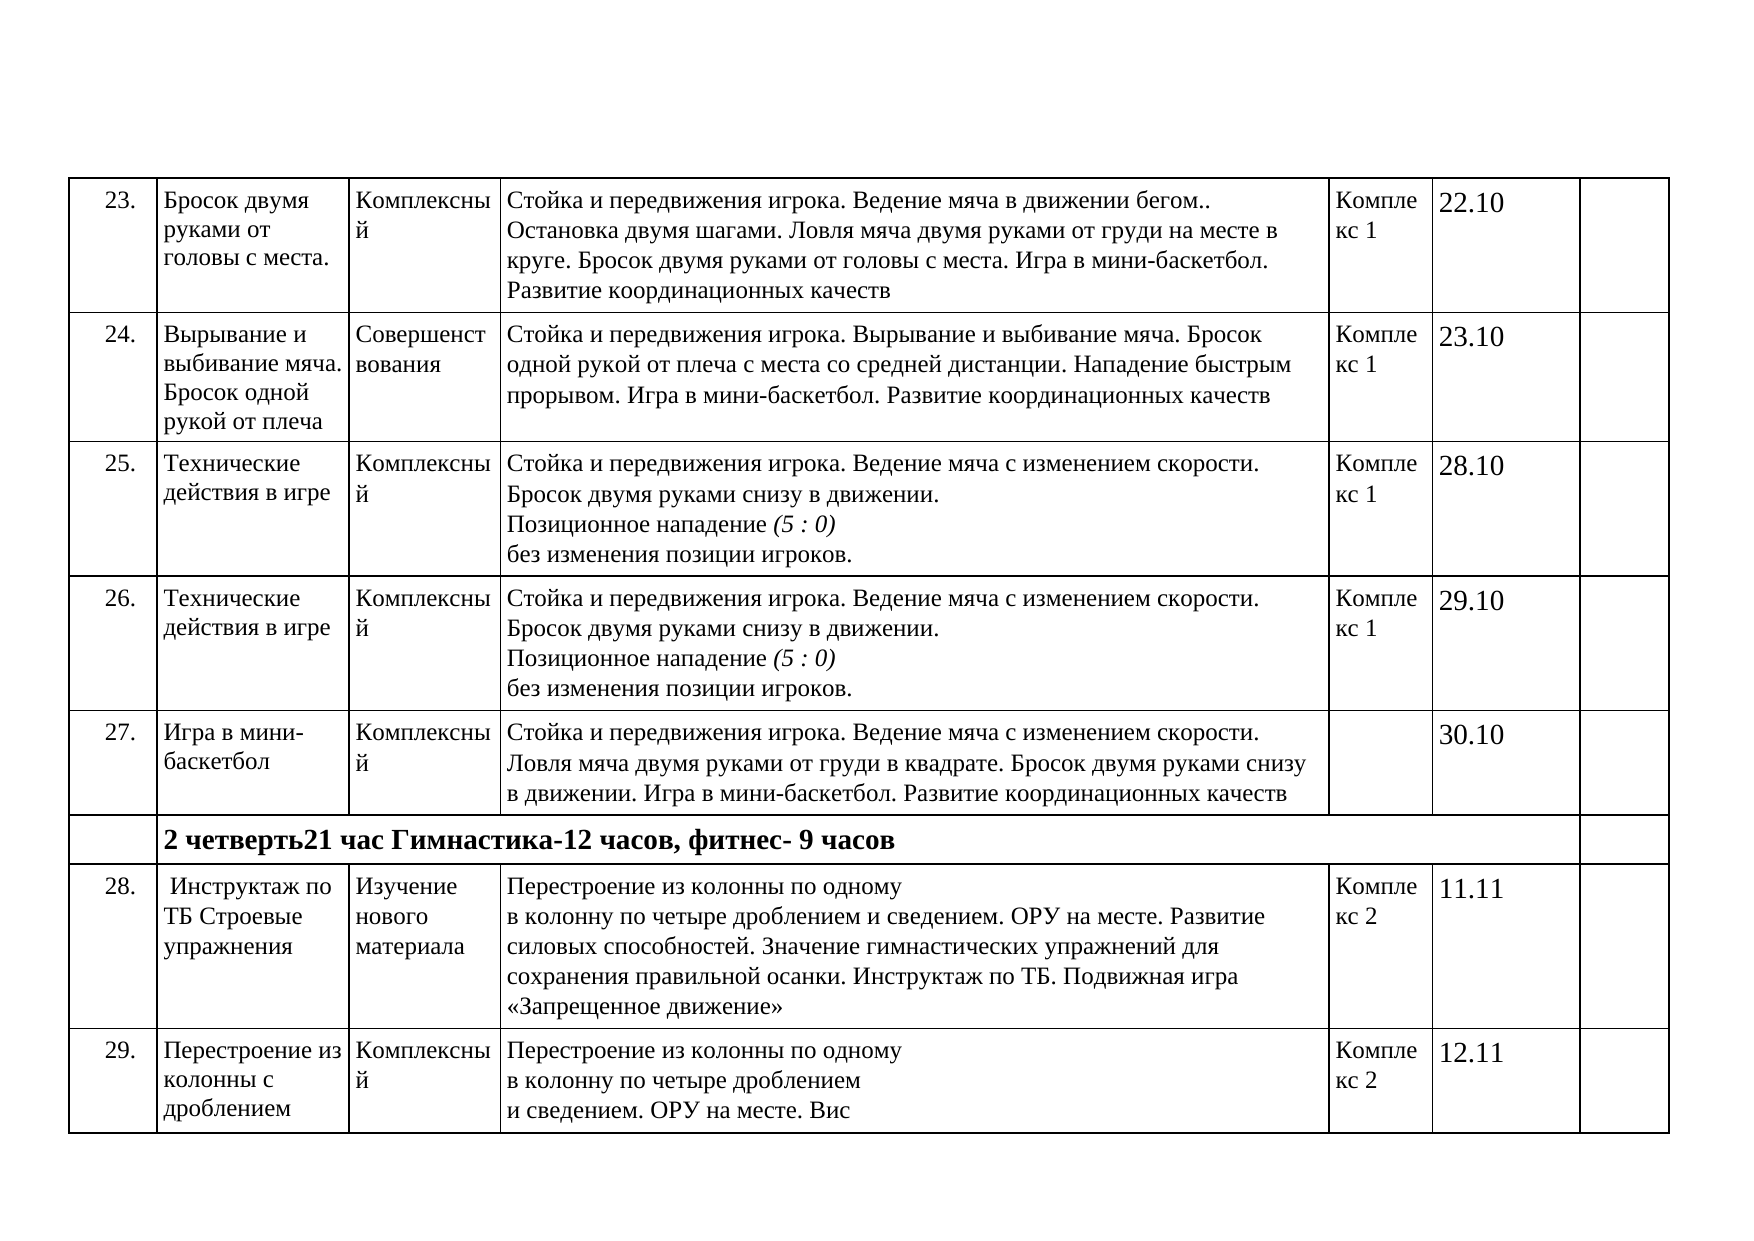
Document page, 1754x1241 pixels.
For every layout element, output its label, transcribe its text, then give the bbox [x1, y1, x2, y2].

table_cell Вырывание и выбивание мяча. Бросок одной рукой от плеча [158, 313, 348, 441]
table_cell [70, 816, 156, 863]
table_cell 11.11 [1433, 865, 1579, 1028]
table_cell Комплексный [350, 179, 500, 312]
table_cell [70, 1029, 156, 1132]
table_cell Комплекс 1 [1330, 179, 1432, 312]
table_cell Комплекс 2 [1330, 865, 1432, 1028]
table_cell Перестроение из колонны по одному в колонну по четыре дроблением и сведением. ОРУ на месте. Развитие силовых способностей. Значение гимнастических упражнений для сохранения правильной осанки. Инструктаж по ТБ. Подвижная игра «Запрещенное движение» [501, 865, 1328, 1028]
table_cell Стойка и передвижения игрока. Вырывание и выбивание мяча. Бросок одной рукой от плеча с места со средней дистанции. Нападение быстрым прорывом. Игра в мини-баскетбол. Развитие координационных качеств [501, 313, 1328, 441]
table_cell Технические действия в игре [158, 442, 348, 575]
table_cell Технические действия в игре [158, 577, 348, 710]
table_cell [70, 442, 156, 575]
table_cell Инструктаж по ТБ Строевые упражнения [158, 865, 348, 1028]
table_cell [501, 1029, 1328, 1132]
table_cell 12.11 [1433, 1029, 1579, 1132]
table_cell Комплексный [350, 711, 500, 814]
table_cell Комплекс 1 [1330, 442, 1432, 575]
table_cell [1581, 1029, 1668, 1132]
table_cell Комплекс 1 [1330, 577, 1432, 710]
table_cell 2 четверть21 час Гимнастика-12 часов, фитнес- 9 часов [158, 816, 1579, 863]
table_cell [1581, 313, 1668, 441]
table_cell Стойка и передвижения игрока. Ведение мяча с изменением скорости. Бросок двумя руками снизу в движении. Позиционное нападение (5 : 0) без изменения позиции игроков. [501, 577, 1328, 710]
table_cell Изучение нового материала [350, 865, 500, 1028]
table_cell [1581, 865, 1668, 1028]
table_cell [1330, 711, 1432, 814]
table_cell 29.10 [1433, 577, 1579, 710]
table_cell 28.10 [1433, 442, 1579, 575]
table_cell [1581, 442, 1668, 575]
table_cell Игра в мини-баскетбол [158, 711, 348, 814]
table_cell [70, 179, 156, 312]
table_cell [1581, 816, 1668, 863]
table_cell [158, 1029, 348, 1132]
table_cell Бросок двумя руками от головы с места. [158, 179, 348, 312]
table_cell [1581, 577, 1668, 710]
table_cell Комплексный [350, 442, 500, 575]
table_cell 30.10 [1433, 711, 1579, 814]
table_cell Комплексный [350, 1029, 500, 1132]
table_cell Стойка и передвижения игрока. Ведение мяча с изменением скорости. Ловля мяча двумя руками от груди в квадрате. Бросок двумя руками снизу в движении. Игра в мини-баскетбол. Развитие координационных качеств [501, 711, 1328, 814]
table_cell [70, 865, 156, 1028]
table_cell Стойка и передвижения игрока. Ведение мяча в движении бегом.. Остановка двумя шагами. Ловля мяча двумя руками от груди на месте в круге. Бросок двумя руками от головы с места. Игра в мини-баскетбол. Развитие координационных качеств [501, 179, 1328, 312]
table_cell Комплексный [350, 577, 500, 710]
table_cell Комплекс 1 [1330, 313, 1432, 441]
table_cell Стойка и передвижения игрока. Ведение мяча с изменением скорости. Бросок двумя руками снизу в движении. Позиционное нападение (5 : 0) без изменения позиции игроков. [501, 442, 1328, 575]
table_cell 22.10 [1433, 179, 1579, 312]
table_cell [70, 577, 156, 710]
table_cell [1581, 179, 1668, 312]
table_cell 23.10 [1433, 313, 1579, 441]
table_cell Комплекс 2 [1330, 1029, 1432, 1132]
table_cell [70, 313, 156, 441]
table_cell Совершенствования [350, 313, 500, 441]
table_cell [70, 711, 156, 814]
table_cell [1581, 711, 1668, 814]
